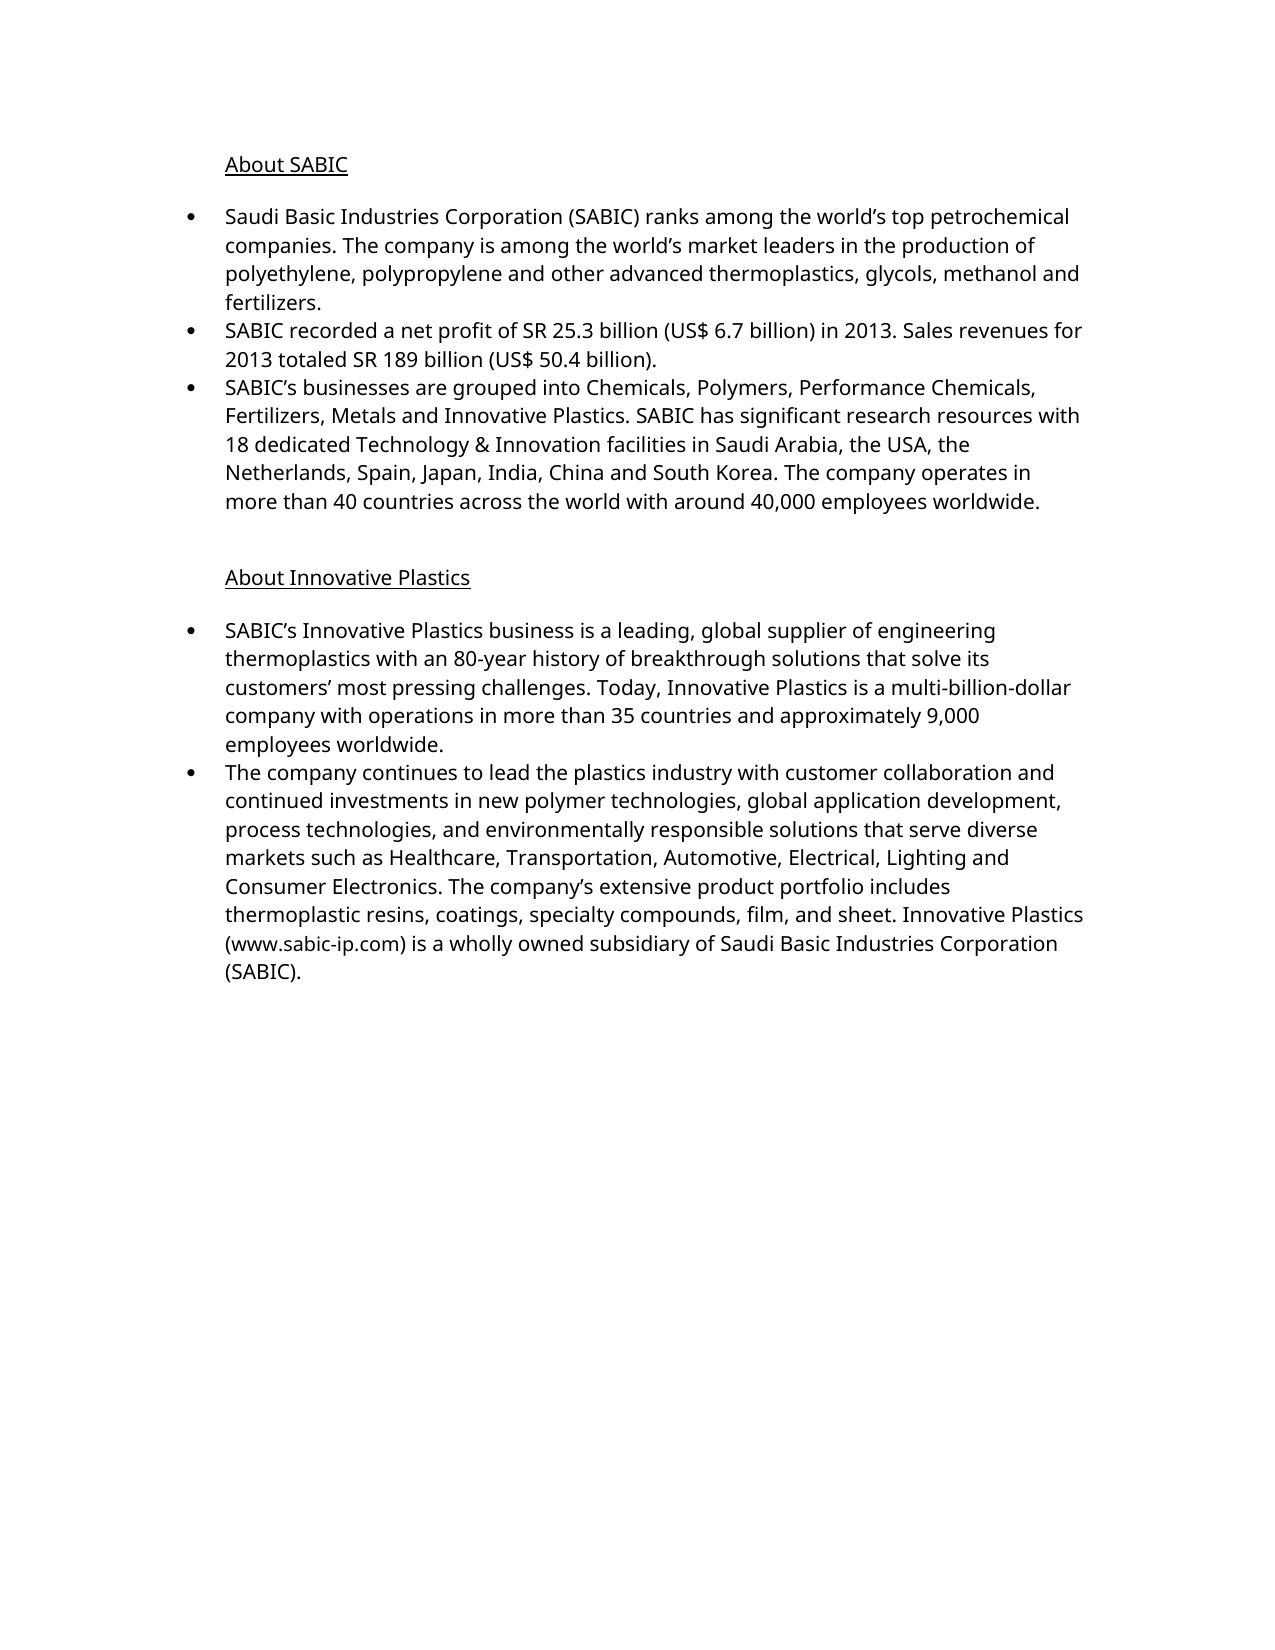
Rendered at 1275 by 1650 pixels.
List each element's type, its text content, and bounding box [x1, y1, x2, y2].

text About Innovative Plastics [225, 563, 1087, 592]
list Saudi Basic Industries Corporation (SABIC) ranks among the world’s top petrochemical companies. The company is among the world’s market leaders in the production of polyethylene, polypropylene and other advanced thermoplastics, glycols, methanol and fertilizers. [187, 202, 1087, 316]
list SABIC’s businesses are grouped into Chemicals, Polymers, Performance Chemicals, Fertilizers, Metals and Innovative Plastics. SABIC has significant research resources with 18 dedicated Technology & Innovation facilities in Saudi Arabia, the USA, the Netherlands, Spain, Japan, India, China and South Korea. The company operates in more than 40 countries across the world with around 40,000 employees worldwide. [187, 373, 1087, 515]
list SABIC recorded a net profit of SR 25.3 billion (US$ 6.7 billion) in 2013. Sales revenues for 2013 totaled SR 189 billion (US$ 50.4 billion). [187, 316, 1087, 373]
text About SABIC [225, 150, 1087, 178]
list SABIC’s Innovative Plastics business is a leading, global supplier of engineering thermoplastics with an 80-year history of breakthrough solutions that solve its customers’ most pressing challenges. Today, Innovative Plastics is a multi-billion-dollar company with operations in more than 35 countries and approximately 9,000 employees worldwide. [187, 616, 1087, 758]
list The company continues to lead the plastics industry with customer collaboration and continued investments in new polymer technologies, global application development, process technologies, and environmentally responsible solutions that serve diverse markets such as Healthcare, Transportation, Automotive, Electrical, Lighting and Consumer Electronics. The company’s extensive product portfolio includes thermoplastic resins, coatings, specialty compounds, film, and sheet. Innovative Plastics (www.sabic-ip.com) is a wholly owned subsidiary of Saudi Basic Industries Corporation (SABIC). [187, 758, 1087, 986]
